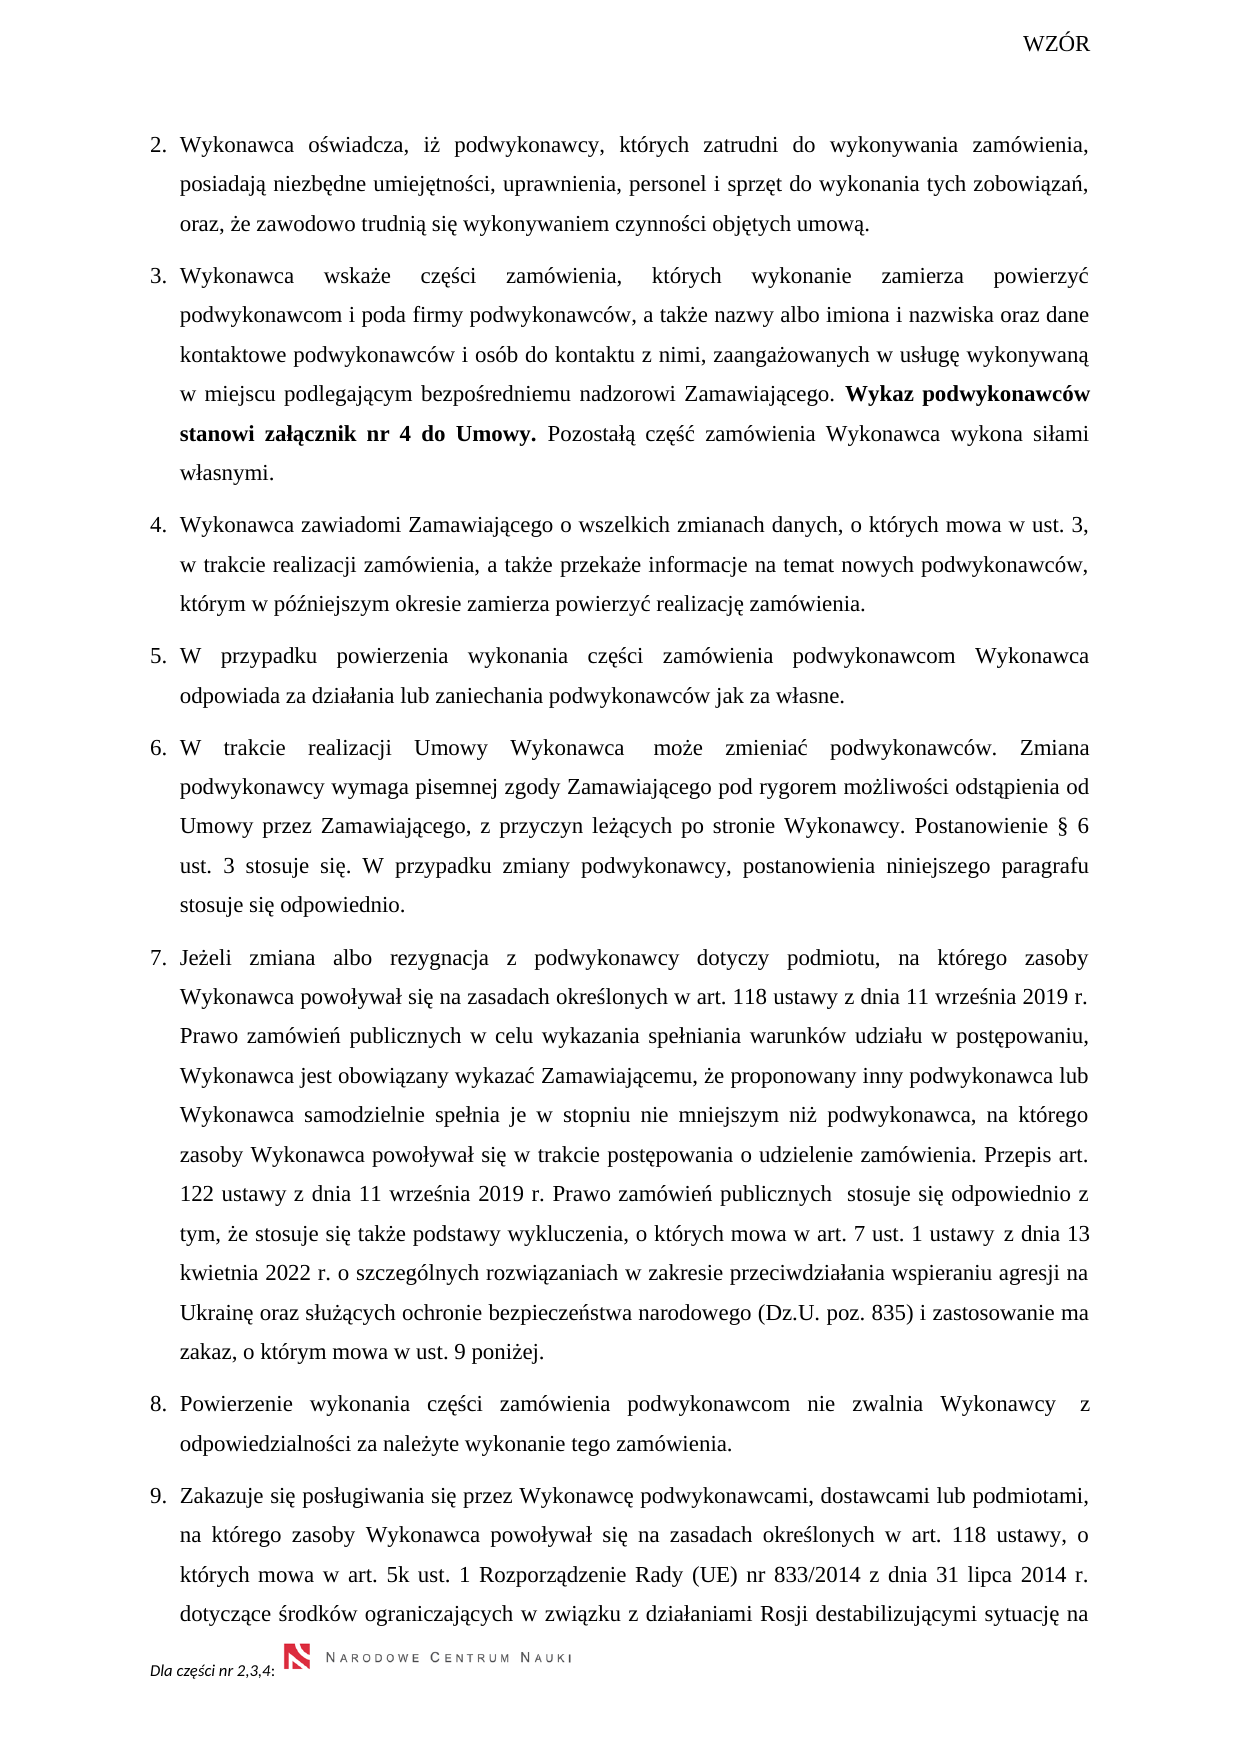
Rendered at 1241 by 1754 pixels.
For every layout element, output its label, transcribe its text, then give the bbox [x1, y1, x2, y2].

picture [275, 1636, 578, 1676]
list W trakcie realizacji Umowy Wykonawca może zmieniać podwykonawców. Zmiana podwykonawcy wymaga pisemnej zgody Zamawiającego pod rygorem możliwości odstąpienia od Umowy przez Zamawiającego, z przyczyn leżących po stronie Wykonawcy. Postanowienie § 6 ust. 3 stosuje się. W przypadku zmiany podwykonawcy, postanowienia niniejszego paragrafu stosuje się odpowiednio. [150, 734, 1090, 918]
list Wykonawca zawiadomi Zamawiającego o wszelkich zmianach danych, o których mowa w ust. 3, w trakcie realizacji zamówienia, a także przekaże informacje na temat nowych podwykonawców, którym w późniejszym okresie zamierza powierzyć realizację zamówienia. [150, 511, 1090, 617]
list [150, 1482, 1090, 1627]
list W przypadku powierzenia wykonania części zamówienia podwykonawcom Wykonawca odpowiada za działania lub zaniechania podwykonawców jak za własne. [150, 642, 1090, 708]
list Wykonawca oświadcza, iż podwykonawcy, których zatrudni do wykonywania zamówienia, posiadają niezbędne umiejętności, uprawnienia, personel i sprzęt do wykonania tych zobowiązań, oraz, że zawodowo trudnią się wykonywaniem czynności objętych umową. [150, 131, 1090, 236]
list Jeżeli zmiana albo rezygnacja z podwykonawcy dotyczy podmiotu, na którego zasoby Wykonawca powoływał się na zasadach określonych w art. 118 ustawy z dnia 11 września 2019 r. Prawo zamówień publicznych w celu wykazania spełniania warunków udziału w postępowaniu, Wykonawca jest obowiązany wykazać Zamawiającemu, że proponowany inny podwykonawca lub Wykonawca samodzielnie spełnia je w stopniu nie mniejszym niż podwykonawca, na którego zasoby Wykonawca powoływał się w trakcie postępowania o udzielenie zamówienia. Przepis art. 122 ustawy z dnia 11 września 2019 r. Prawo zamówień publicznych stosuje się odpowiednio z tym, że stosuje się także podstawy wykluczenia, o których mowa w art. 7 ust. 1 ustawy z dnia 13 kwietnia 2022 r. o szczególnych rozwiązaniach w zakresie przeciwdziałania wspieraniu agresji na Ukrainę oraz służących ochronie bezpieczeństwa narodowego (Dz.U. poz. 835) i zastosowanie ma zakaz, o którym mowa w ust. 9 poniżej. [150, 943, 1090, 1365]
list Powierzenie wykonania części zamówienia podwykonawcom nie zwalnia Wykonawcy z odpowiedzialności za należyte wykonanie tego zamówienia. [150, 1390, 1090, 1456]
list Wykonawca wskaże części zamówienia, których wykonanie zamierza powierzyć podwykonawcom i poda firmy podwykonawców, a także nazwy albo imiona i nazwiska oraz dane kontaktowe podwykonawców i osób do kontaktu z nimi, zaangażowanych w usługę wykonywaną w miejscu podlegającym bezpośredniemu nadzorowi Zamawiającego. Wykaz podwykonawców stanowi załącznik nr 4 do Umowy. Pozostałą część zamówienia Wykonawca wykona siłami własnymi. [150, 262, 1090, 486]
